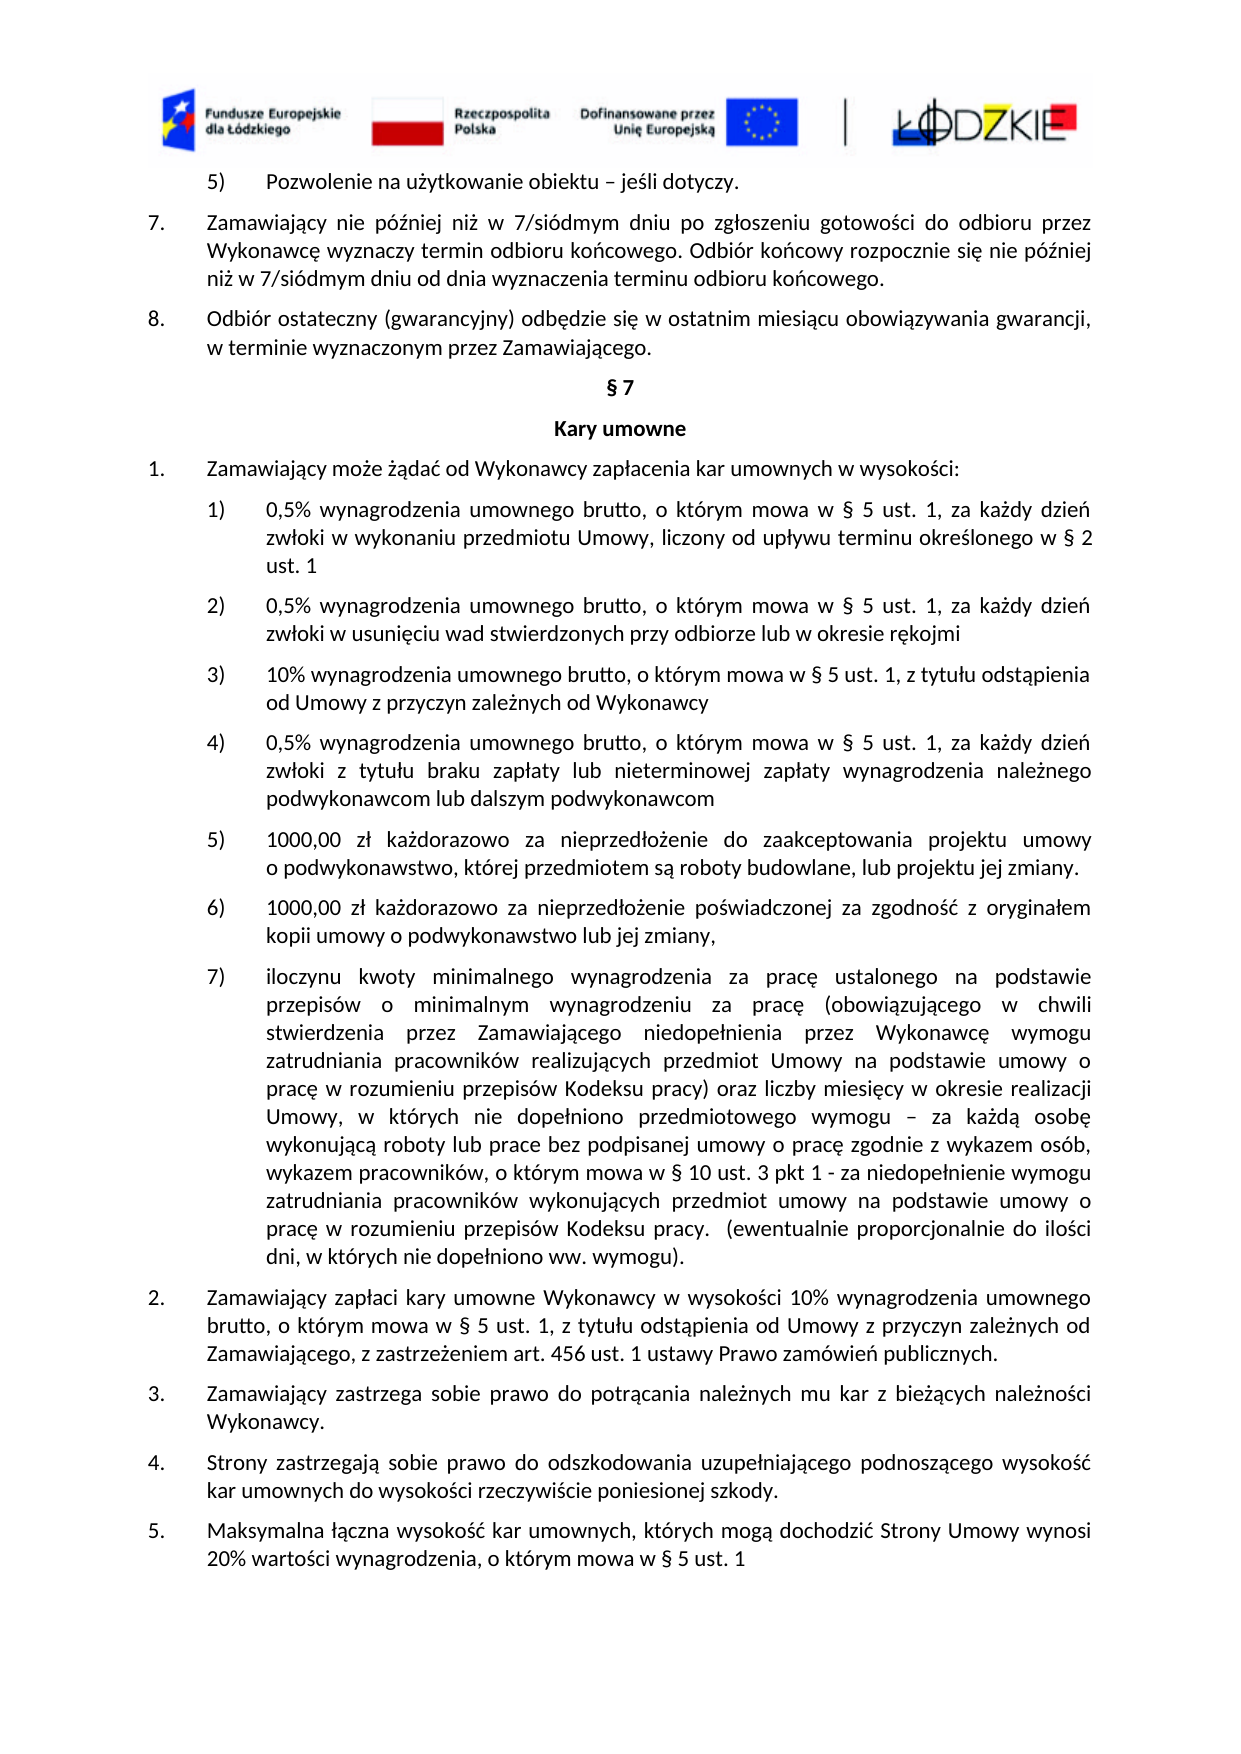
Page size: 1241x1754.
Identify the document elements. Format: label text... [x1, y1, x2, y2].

list 0,5% wynagrodzenia umownego brutto, o którym mowa w § 5 ust. 1, za każdy dzień zwłoki z tytułu braku zapłaty lub nieterminowej zapłaty wynagrodzenia należnego podwykonawcom lub dalszym podwykonawcom [207, 728, 1093, 812]
list Odbiór ostateczny (gwarancyjny) odbędzie się w ostatnim miesiącu obowiązywania gwarancji, w terminie wyznaczonym przez Zamawiającego. [148, 304, 1093, 361]
list Strony zastrzegają sobie prawo do odszkodowania uzupełniającego podnoszącego wysokość kar umownych do wysokości rzeczywiście poniesionej szkody. [148, 1448, 1093, 1504]
list Pozwolenie na użytkowanie obiektu – jeśli dotyczy. [207, 168, 1093, 196]
list 1000,00 zł każdorazowo za nieprzedłożenie poświadczonej za zgodność z oryginałem kopii umowy o podwykonawstwo lub jej zmiany, [207, 893, 1093, 949]
list Zamawiający zastrzega sobie prawo do potrącania należnych mu kar z bieżących należności Wykonawcy. [148, 1379, 1093, 1435]
list Zamawiający zapłaci kary umowne Wykonawcy w wysokości 10% wynagrodzenia umownego brutto, o którym mowa w § 5 ust. 1, z tytułu odstąpienia od Umowy z przyczyn zależnych od Zamawiającego, z zastrzeżeniem art. 456 ust. 1 ustawy Prawo zamówień publicznych. [148, 1283, 1093, 1367]
picture [147, 73, 1093, 168]
list Zamawiający nie później niż w 7/siódmym dniu po zgłoszeniu gotowości do odbioru przez Wykonawcę wyznaczy termin odbioru końcowego. Odbiór końcowy rozpocznie się nie później niż w 7/siódmym dniu od dnia wyznaczenia terminu odbioru końcowego. [148, 208, 1093, 292]
text Kary umowne [148, 414, 1093, 442]
list Zamawiający może żądać od Wykonawcy zapłacenia kar umownych w wysokości: [148, 454, 1093, 482]
list iloczynu kwoty minimalnego wynagrodzenia za pracę ustalonego na podstawie przepisów o minimalnym wynagrodzeniu za pracę (obowiązującego w chwili stwierdzenia przez Zamawiającego niedopełnienia przez Wykonawcę wymogu zatrudniania pracowników realizujących przedmiot Umowy na podstawie umowy o pracę w rozumieniu przepisów Kodeksu pracy) oraz liczby miesięcy w okresie realizacji Umowy, w których nie dopełniono przedmiotowego wymogu – za każdą osobę wykonującą roboty lub prace bez podpisanej umowy o pracę zgodnie z wykazem osób, wykazem pracowników, o którym mowa w § 10 ust. 3 pkt 1 - za niedopełnienie wymogu zatrudniania pracowników wykonujących przedmiot umowy na podstawie umowy o pracę w rozumieniu przepisów Kodeksu pracy. (ewentualnie proporcjonalnie do ilości dni, w których nie dopełniono ww. wymogu). [207, 962, 1093, 1270]
list 0,5% wynagrodzenia umownego brutto, o którym mowa w § 5 ust. 1, za każdy dzień zwłoki w usunięciu wad stwierdzonych przy odbiorze lub w okresie rękojmi [207, 591, 1093, 647]
list 10% wynagrodzenia umownego brutto, o którym mowa w § 5 ust. 1, z tytułu odstąpienia od Umowy z przyczyn zależnych od Wykonawcy [207, 660, 1093, 716]
text § 7 [148, 373, 1093, 401]
list 0,5% wynagrodzenia umownego brutto, o którym mowa w § 5 ust. 1, za każdy dzień zwłoki w wykonaniu przedmiotu Umowy, liczony od upływu terminu określonego w § 2 ust. 1 [207, 495, 1093, 579]
list Maksymalna łączna wysokość kar umownych, których mogą dochodzić Strony Umowy wynosi 20% wartości wynagrodzenia, o którym mowa w § 5 ust. 1 [148, 1516, 1093, 1572]
list 1000,00 zł każdorazowo za nieprzedłożenie do zaakceptowania projektu umowy o podwykonawstwo, której przedmiotem są roboty budowlane, lub projektu jej zmiany. [207, 825, 1093, 881]
